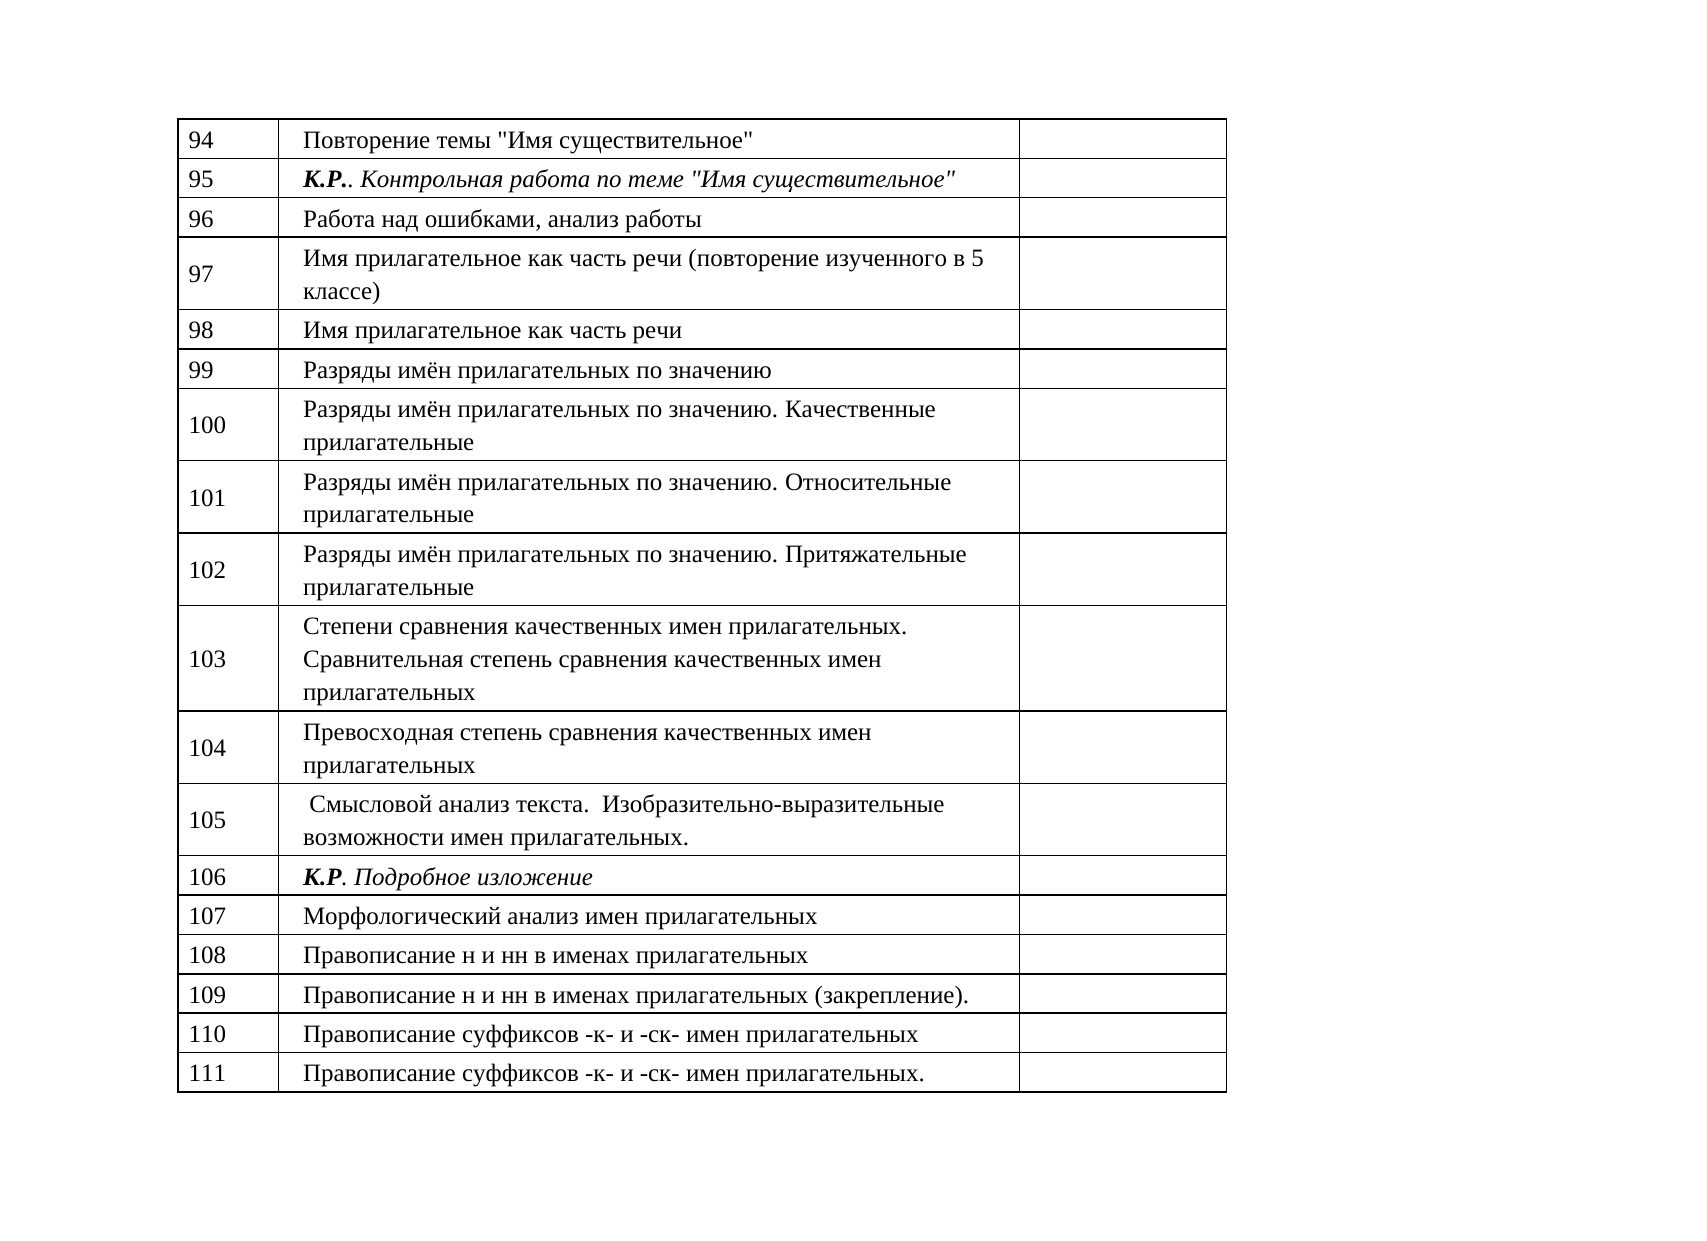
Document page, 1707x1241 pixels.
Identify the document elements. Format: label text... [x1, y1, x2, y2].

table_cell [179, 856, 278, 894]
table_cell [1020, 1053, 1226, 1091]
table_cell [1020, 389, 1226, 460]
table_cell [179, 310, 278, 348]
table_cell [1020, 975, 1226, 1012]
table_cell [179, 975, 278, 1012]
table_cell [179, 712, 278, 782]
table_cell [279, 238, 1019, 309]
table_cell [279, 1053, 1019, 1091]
table_cell К.Р.. Контрольная работа по теме "Имя существительное" [279, 159, 1019, 197]
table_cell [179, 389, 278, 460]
table_cell [1020, 120, 1226, 157]
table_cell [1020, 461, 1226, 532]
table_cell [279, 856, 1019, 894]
table_cell 94 [179, 120, 278, 157]
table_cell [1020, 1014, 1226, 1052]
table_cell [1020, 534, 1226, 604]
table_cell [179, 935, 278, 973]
table_cell Повторение темы "Имя существительное" [279, 120, 1019, 157]
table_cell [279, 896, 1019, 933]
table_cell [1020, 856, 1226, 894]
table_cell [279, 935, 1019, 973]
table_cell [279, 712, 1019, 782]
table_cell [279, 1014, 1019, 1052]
table_cell 96 [179, 198, 278, 236]
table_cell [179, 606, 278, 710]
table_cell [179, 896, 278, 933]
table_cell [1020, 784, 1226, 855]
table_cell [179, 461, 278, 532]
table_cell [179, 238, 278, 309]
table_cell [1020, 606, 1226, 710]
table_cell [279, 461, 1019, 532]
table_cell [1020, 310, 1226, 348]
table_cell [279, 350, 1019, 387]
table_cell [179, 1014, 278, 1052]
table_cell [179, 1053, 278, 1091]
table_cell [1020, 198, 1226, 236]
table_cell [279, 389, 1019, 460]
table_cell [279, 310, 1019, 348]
table_cell [1020, 159, 1226, 197]
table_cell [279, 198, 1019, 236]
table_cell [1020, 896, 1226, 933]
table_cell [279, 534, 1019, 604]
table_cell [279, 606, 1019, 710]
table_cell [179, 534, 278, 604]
table_cell 95 [179, 159, 278, 197]
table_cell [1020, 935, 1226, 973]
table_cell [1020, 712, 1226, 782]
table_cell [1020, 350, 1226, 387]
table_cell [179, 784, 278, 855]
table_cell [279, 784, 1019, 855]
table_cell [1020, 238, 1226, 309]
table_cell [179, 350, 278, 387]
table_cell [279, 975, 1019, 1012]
